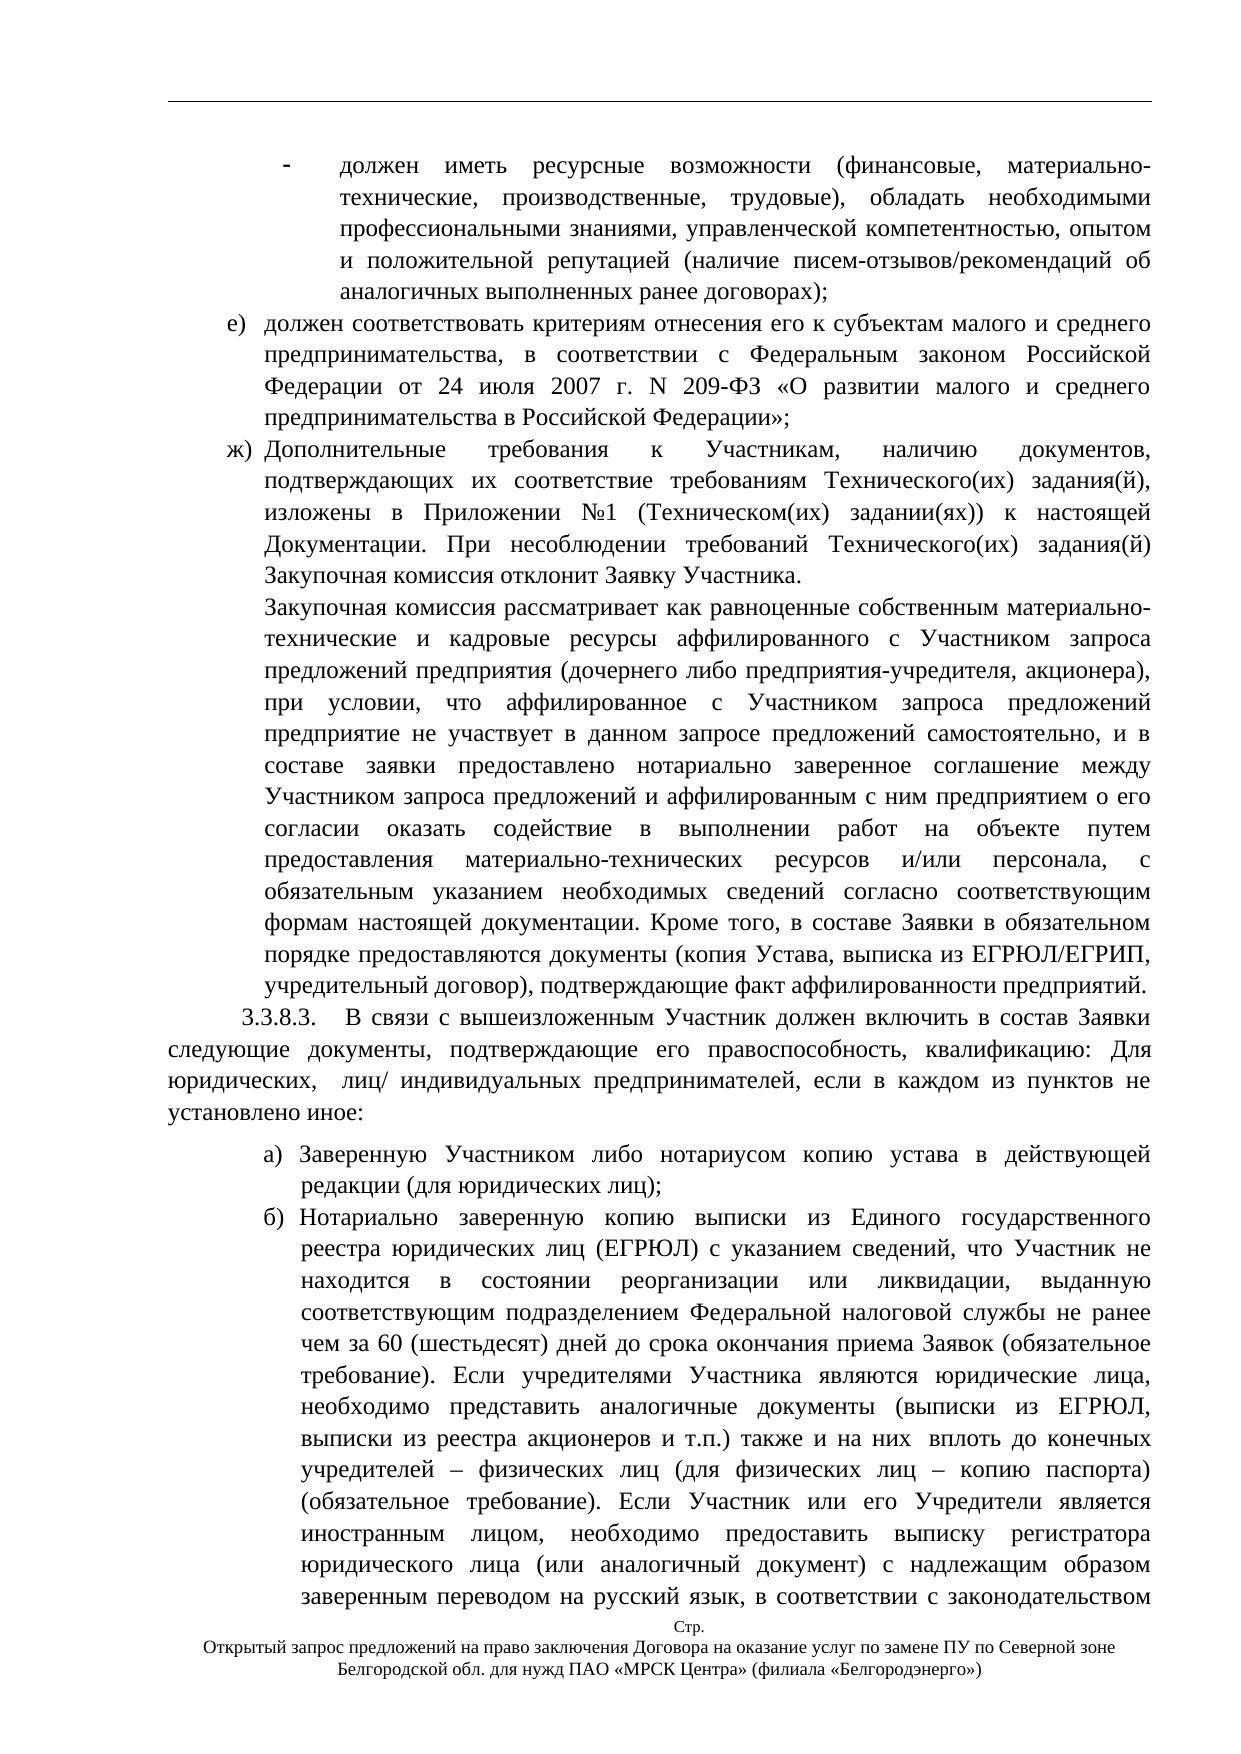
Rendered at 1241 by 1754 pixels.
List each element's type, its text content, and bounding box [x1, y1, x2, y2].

list Дополнительные требования к Участникам, наличию документов, подтверждающих их соответствие требованиям Технического(их) задания(й), изложены в Приложении №1 (Техническом(их) задании(ях)) к настоящей Документации. При несоблюдении требований Технического(их) задания(й) Закупочная комиссия отклонит Заявку Участника. [227, 434, 1152, 589]
list должен соответствовать критериям отнесения его к субъектам малого и среднего предпринимательства, в соответствии с Федеральным законом Российской Федерации от 24 июля 2007 г. N 209-ФЗ «О развитии малого и среднего предпринимательства в Российской Федерации»; [227, 308, 1152, 431]
list В связи с вышеизложенным Участник должен включить в состав Заявки следующие документы, подтверждающие его правоспособность, квалификацию: Для юридических, лиц/ индивидуальных предпринимателей, если в каждом из пунктов не установлено иное: [168, 1002, 1152, 1126]
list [263, 1202, 1152, 1609]
list Заверенную Участником либо нотариусом копию устава в действующей редакции (для юридических лиц); [263, 1139, 1152, 1199]
text Закупочная комиссия рассматривает как равноценные собственным материально-технические и кадровые ресурсы аффилированного с Участником запроса предложений предприятия (дочернего либо предприятия-учредителя, акционера), при условии, что аффилированное с Участником запроса предложений предприятие не участвует в данном запросе предложений самостоятельно, и в составе заявки предоставлено нотариально заверенное соглашение между Участником запроса предложений и аффилированным с ним предприятием о его согласии оказать содействие в выполнении работ на объекте путем предоставления материально-технических ресурсов и/или персонала, с обязательным указанием необходимых сведений согласно соответствующим формам настоящей документации. Кроме того, в составе Заявки в обязательном порядке предоставляются документы (копия Устава, выписка из ЕГРЮЛ/ЕГРИП, учредительный договор), подтверждающие факт аффилированности предприятий. [264, 592, 1152, 999]
list должен иметь ресурсные возможности (финансовые, материально-технические, производственные, трудовые), обладать необходимыми профессиональными знаниями, управленческой компетентностью, опытом и положительной репутацией (наличие писем-отзывов/рекомендаций об аналогичных выполненных ранее договорах); [282, 150, 1152, 305]
